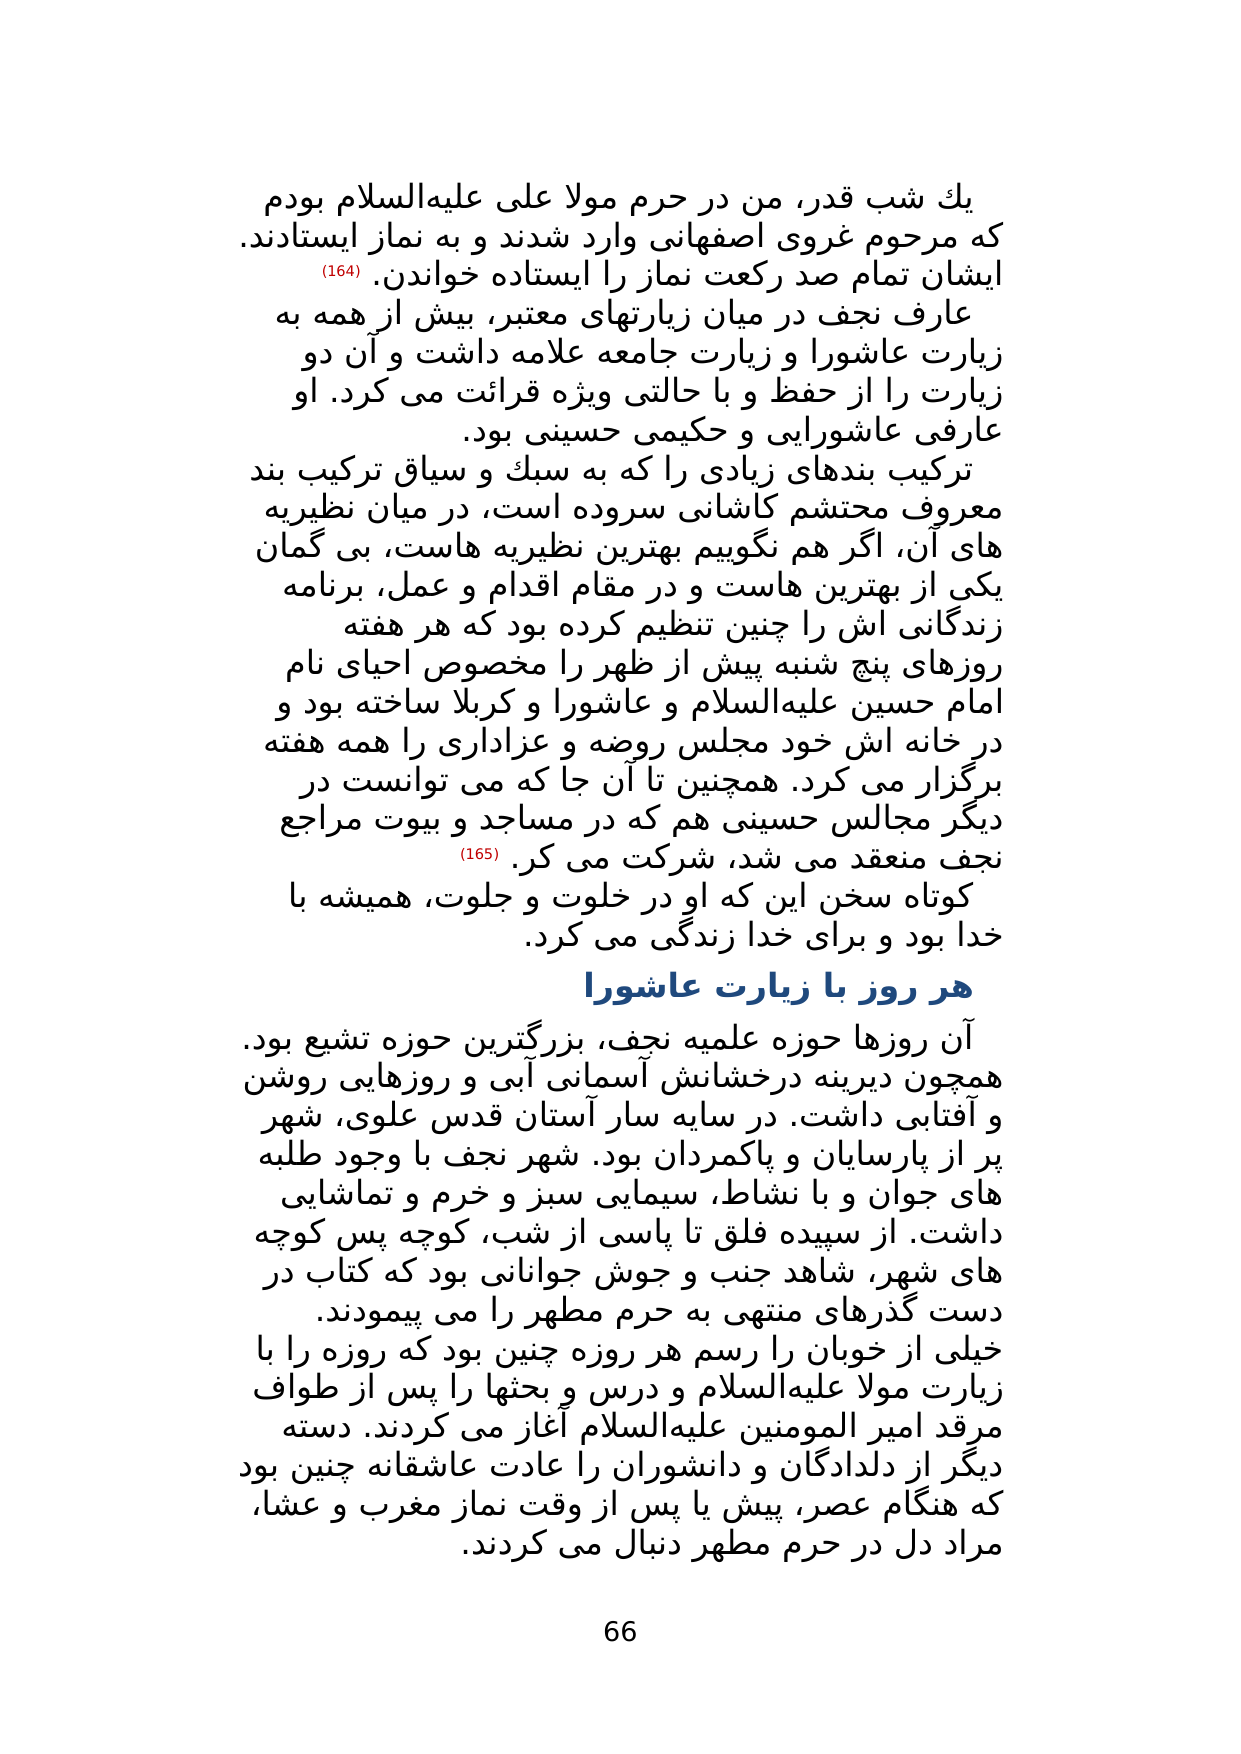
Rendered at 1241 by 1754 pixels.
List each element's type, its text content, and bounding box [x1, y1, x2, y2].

text آن روزها حوزه علميه نجف، بزرگترين حوزه تشيع بود. همچون ديرينه درخشانش آسمانى آبى و روزهايى روشن و آفتابى داشت. در سايه سار آستان قدس علوى، شهر پر از پارسايان و پاكمردان بود. شهر نجف با وجود طلبه هاى جوان و با نشاط، سيمايى سبز و خرم و تماشايى داشت. از سپيده فلق تا پاسى از شب، كوچه پس كوچه هاى شهر، شاهد جنب و جوش جوانانى بود كه كتاب در دست گذرهاى منتهى به حرم مطهر را مى پيمودند. خيلى از خوبان را رسم هر روزه چنين بود كه روزه را با زيارت مولا عليه‌السلام و درس و بحثها را پس از طواف مرقد امير المومنين عليه‌السلام آغاز مى كردند. دسته ديگر از دلدادگان و دانشوران را عادت عاشقانه چنين بود كه هنگام عصر، پيش يا پس از وقت نماز مغرب و عشا، مراد دل در حرم مطهر دنبال مى كردند. [236, 1018, 1004, 1562]
text عارف نجف در ميان زيارتهاى معتبر، بيش از همه به زيارت عاشورا و زيارت جامعه علامه داشت و آن دو زيارت را از حفظ و با حالتى ويژه قرائت مى كرد. او عارفى عاشورايى و حكيمى حسينى بود. [236, 294, 1004, 449]
text تركيب بندهاى زيادى را كه به سبك و سياق تركيب بند معروف محتشم كاشانى سروده است، در ميان نظيريه هاى آن، اگر هم نگوييم بهترين نظيريه هاست، بى گمان يكى از بهترين هاست و در مقام اقدام و عمل، برنامه زندگانى اش را چنين تنظيم كرده بود كه هر هفته روزهاى پنچ شنبه پيش از ظهر را مخصوص احياى نام امام حسين عليه‌السلام و عاشورا و كربلا ساخته بود و در خانه اش خود مجلس روضه و عزادارى را همه هفته برگزار مى كرد. همچنين تا آن جا كه مى توانست در ديگر مجالس حسينى هم كه در مساجد و بيوت مراجع نجف منعقد مى شد، شركت مى كر. (165) [236, 449, 1004, 877]
text كوتاه سخن اين كه او در خلوت و جلوت، هميشه با خدا بود و براى خدا زندگى مى كرد. [236, 877, 1004, 954]
text يك شب قدر، من در حرم مولا على عليه‌السلام بودم كه مرحوم غروى اصفهانى وارد شدند و به نماز ايستادند. ايشان تمام صد ركعت نماز را ايستاده خواندن. (164) [236, 177, 1004, 294]
subtitle هر روز با زيارت عاشورا [236, 967, 1004, 1006]
